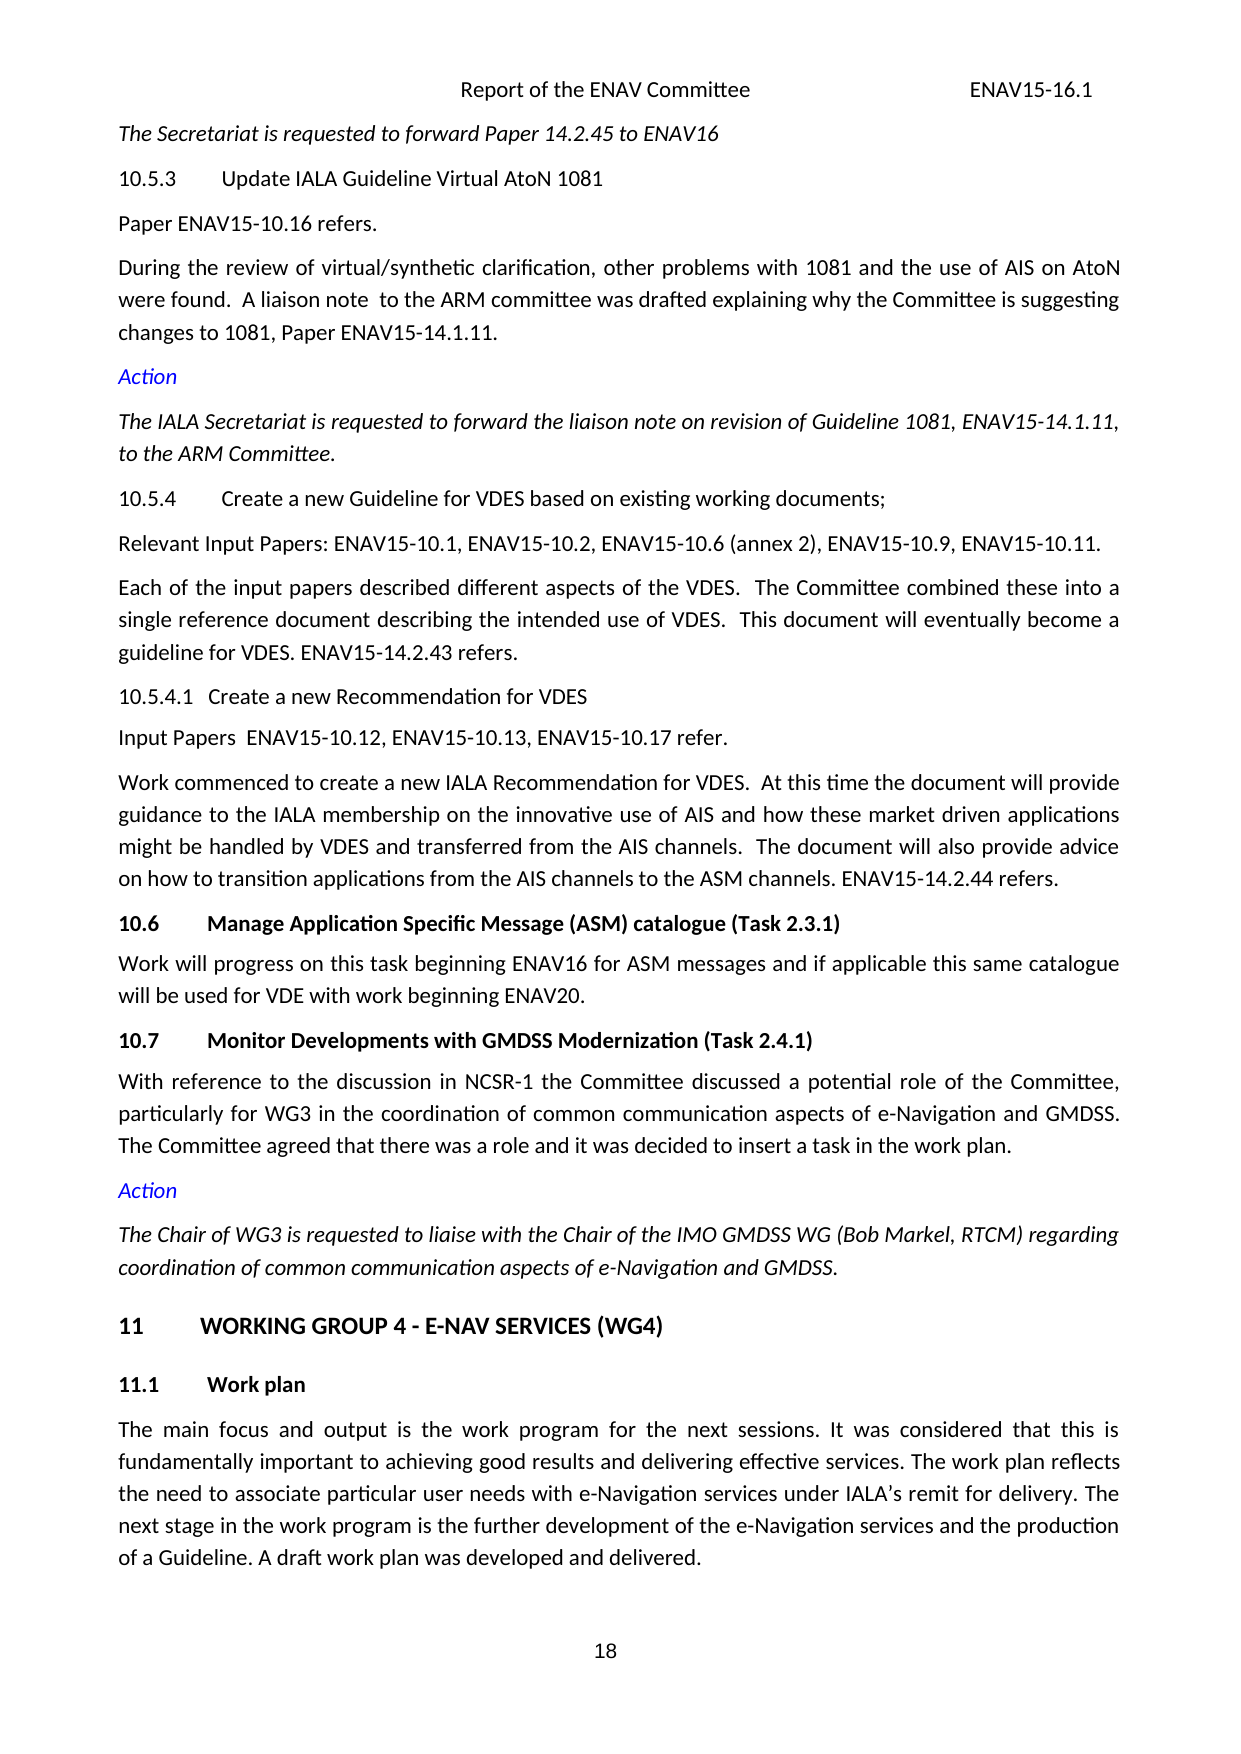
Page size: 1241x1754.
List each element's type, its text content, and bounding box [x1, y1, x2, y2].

subtitle Monitor Developments with GMDSS Modernization (Task 2.4.1) [118, 1026, 1122, 1054]
subtitle Update IALA Guideline Virtual AtoN 1081 [118, 164, 1122, 192]
text The main focus and output is the work program for the next sessions. It was considered that this is fundamentally important to achieving good results and delivering effective services. The work plan reflects the need to associate particular user needs with e-Navigation services under IALA’s remit for delivery. The next stage in the work program is the further development of the e-Navigation services and the production of a Guideline. A draft work plan was developed and delivered. [118, 1415, 1122, 1571]
text Relevant Input Papers: ENAV15-10.1, ENAV15-10.2, ENAV15-10.6 (annex 2), ENAV15-10.9, ENAV15-10.11. [118, 529, 1122, 557]
subtitle Working group 4 - e-Nav Services (WG4) [118, 1310, 1122, 1341]
text During the review of virtual/synthetic clarification, other problems with 1081 and the use of AIS on AtoN were found. A liaison note to the ARM committee was drafted explaining why the Committee is suggesting changes to 1081, Paper ENAV15-14.1.11. [118, 253, 1122, 346]
text Action [118, 1176, 1122, 1204]
subtitle Create a new Guideline for VDES based on existing working documents; [118, 484, 1122, 512]
text Paper ENAV15-10.16 refers. [118, 209, 1122, 237]
subtitle Manage Application Specific Message (ASM) catalogue (Task 2.3.1) [118, 909, 1122, 937]
text The Chair of WG3 is requested to liaise with the Chair of the IMO GMDSS WG (Bob Markel, RTCM) regarding coordination of common communication aspects of e-Navigation and GMDSS. [118, 1221, 1122, 1281]
text Work will progress on this task beginning ENAV16 for ASM messages and if applicable this same catalogue will be used for VDE with work beginning ENAV20. [118, 949, 1122, 1010]
text Action [118, 362, 1122, 391]
text With reference to the discussion in NCSR-1 the Committee discussed a potential role of the Committee, particularly for WG3 in the coordination of common communication aspects of e-Navigation and GMDSS. The Committee agreed that there was a role and it was decided to insert a task in the work plan. [118, 1067, 1122, 1159]
subtitle Work plan [118, 1370, 1122, 1398]
text Input Papers ENAV15-10.12, ENAV15-10.13, ENAV15-10.17 refer. [118, 723, 1122, 751]
text The Secretariat is requested to forward Paper 14.2.45 to ENAV16 [118, 119, 1122, 147]
text Work commenced to create a new IALA Recommendation for VDES. At this time the document will provide guidance to the IALA membership on the innovative use of AIS and how these market driven applications might be handled by VDES and transferred from the AIS channels. The document will also provide advice on how to transition applications from the AIS channels to the ASM channels. ENAV15-14.2.44 refers. [118, 768, 1122, 892]
subtitle Create a new Recommendation for VDES [118, 682, 1122, 711]
text The IALA Secretariat is requested to forward the liaison note on revision of Guideline 1081, ENAV15-14.1.11, to the ARM Committee. [118, 407, 1122, 467]
text Each of the input papers described different aspects of the VDES. The Committee combined these into a single reference document describing the intended use of VDES. This document will eventually become a guideline for VDES. ENAV15-14.2.43 refers. [118, 573, 1122, 666]
